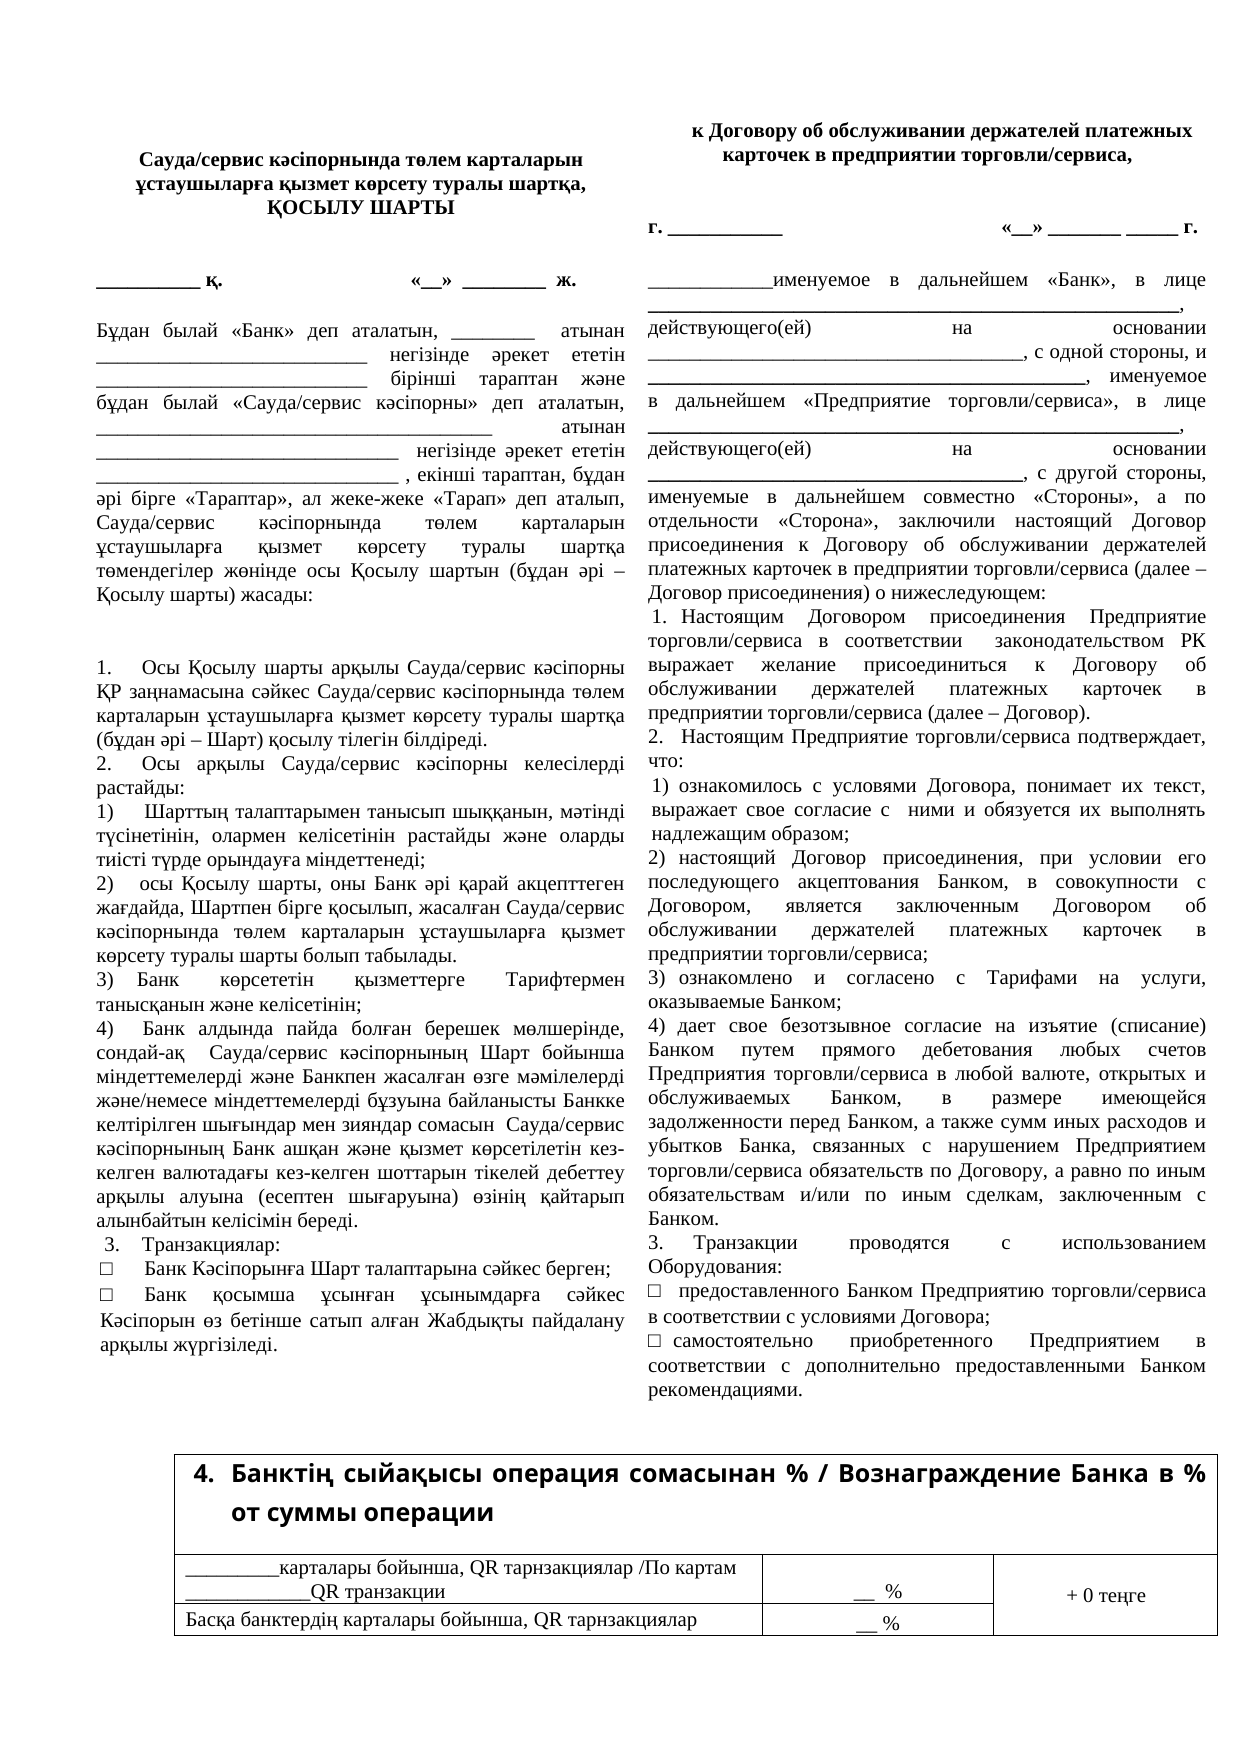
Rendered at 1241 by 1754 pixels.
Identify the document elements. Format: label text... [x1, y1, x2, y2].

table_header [637, 118, 1218, 1426]
table_cell _________карталары бойынша, QR тарнзакциялар /По картам ____________QR транзакции [175, 1555, 762, 1603]
table_cell __ % [763, 1604, 993, 1635]
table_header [85, 118, 637, 1426]
table_cell __ % [763, 1555, 993, 1603]
table_header Банктің сыйақысы операция сомасынан % / Вознаграждение Банка в % от суммы операции [175, 1455, 1217, 1554]
table_cell + 0 теңге [994, 1555, 1217, 1635]
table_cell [175, 1604, 762, 1635]
